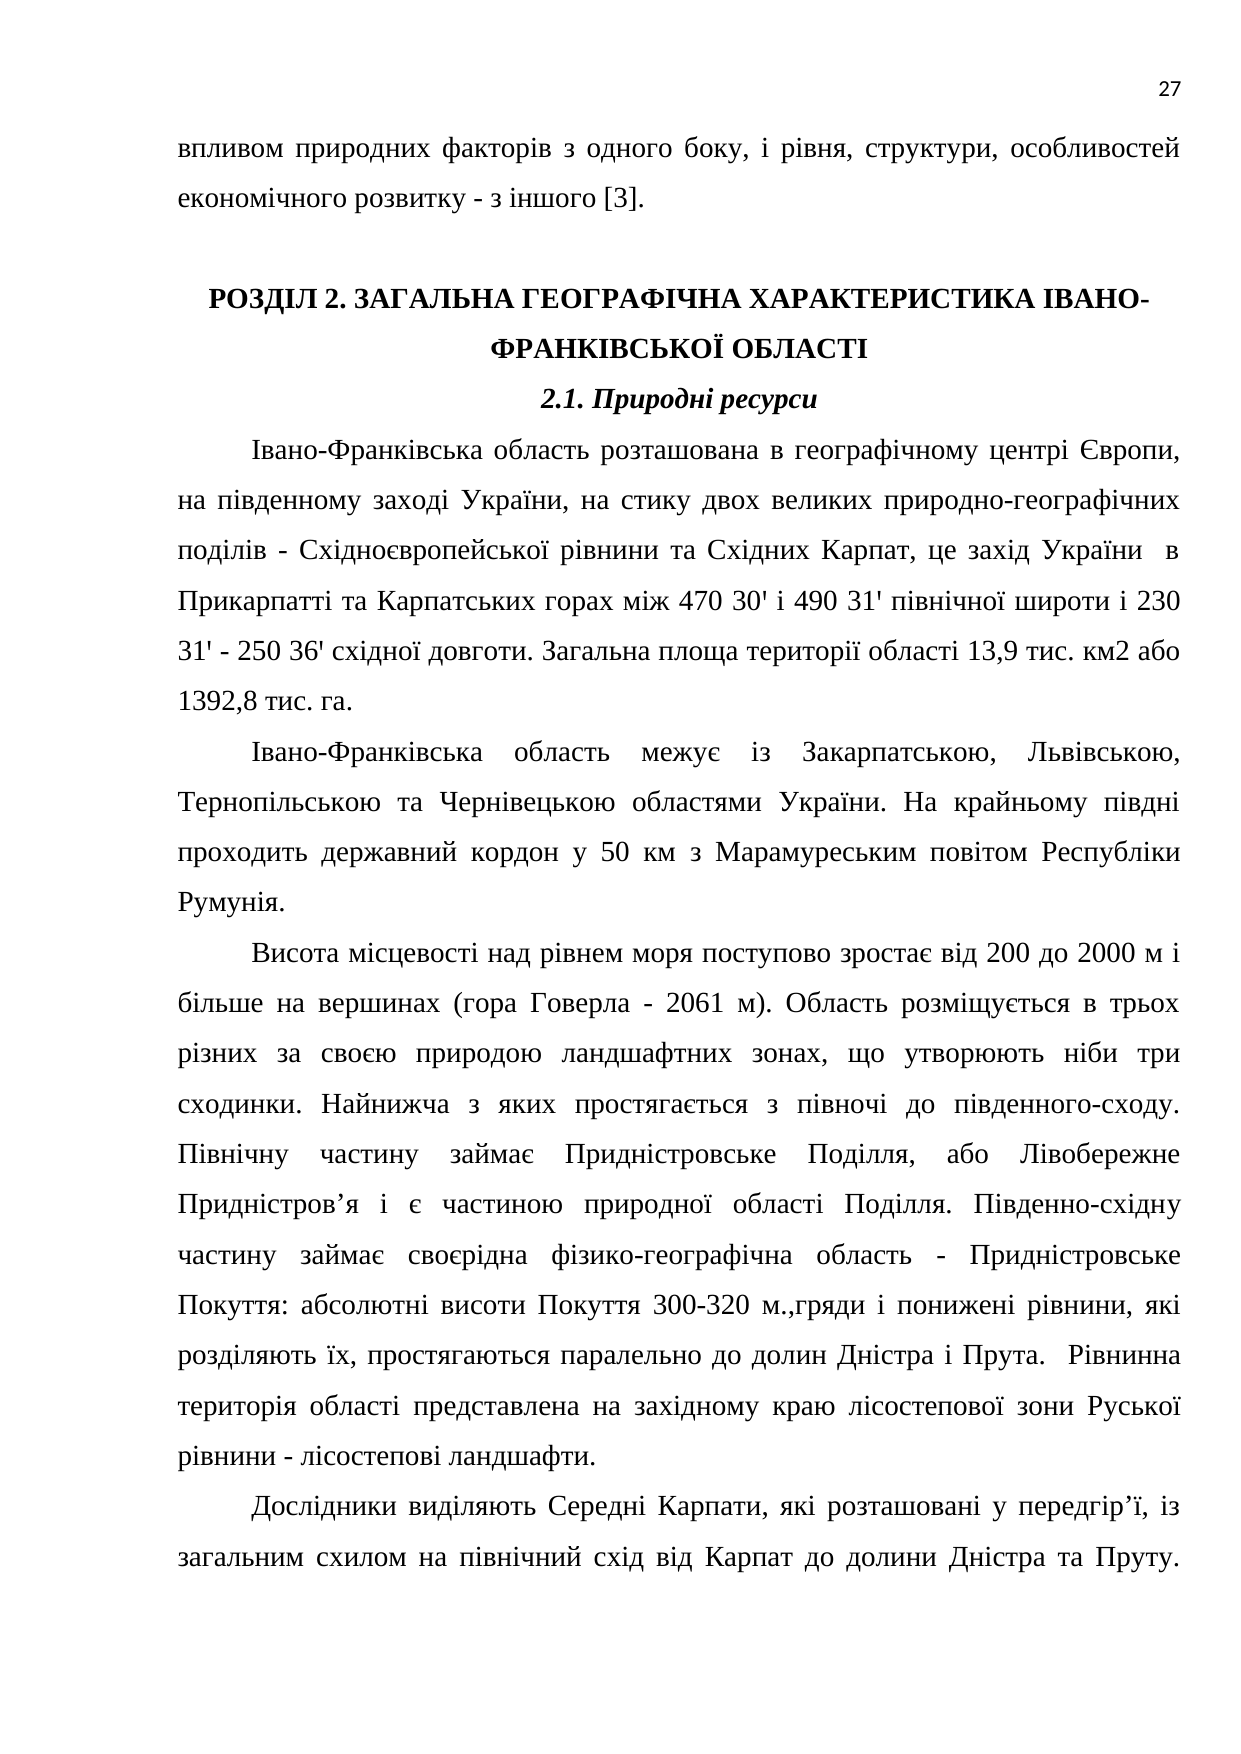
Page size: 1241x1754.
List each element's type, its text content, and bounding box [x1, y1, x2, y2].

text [177, 1488, 1181, 1572]
text Висота місцевості над рівнем моря поступово зростає від 200 до 2000 м і більше на вершинах (гора Говерла - 2061 м). Область розміщується в трьох різних за своєю природою ландшафтних зонах, що утворюють ніби три сходинки. Найнижча з яких простягається з півночі до південного-сходу. Північну частину займає Придністровське Поділля, або Лівобережне Придністров’я і є частиною природної області Поділля. Південно-східну частину займає своєрідна фізико-географічна область - Придністровське Покуття: абсолютні висоти Покуття 300-320 м.,гряди і понижені рівнини, які розділяють їх, простягаються паралельно до долин Дністра і Прута. Рівнинна територія області представлена на західному краю лісостепової зони Руської рівнини - лісостепові ландшафти. [177, 935, 1181, 1472]
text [177, 130, 1181, 214]
text Івано-Франківська область розташована в географічному центрі Європи, на південному заході України, на стику двох великих природно-географічних поділів - Східноєвропейської рівнини та Східних Карпат, це захід України в Прикарпатті та Карпатських горах між 470 30ꞌ і 490 31ꞌ північної широти і 230 31ꞌ - 250 36ꞌ східної довготи. Загальна площа території області 13,9 тис. км2 або 1392,8 тис. га. [177, 432, 1181, 717]
text 2.1. Природні ресурси [177, 381, 1181, 415]
text РОЗДІЛ 2. ЗАГАЛЬНА ГЕОГРАФІЧНА ХАРАКТЕРИСТИКА ІВАНО-ФРАНКІВСЬКОЇ ОБЛАСТІ [177, 281, 1181, 365]
text Івано-Франківська область межує із Закарпатською, Львівською, Тернопільською та Чернівецькою областями України. На крайньому півдні проходить державний кордон у 50 км з Марамуреським повітом Республіки Румунія. [177, 734, 1181, 918]
